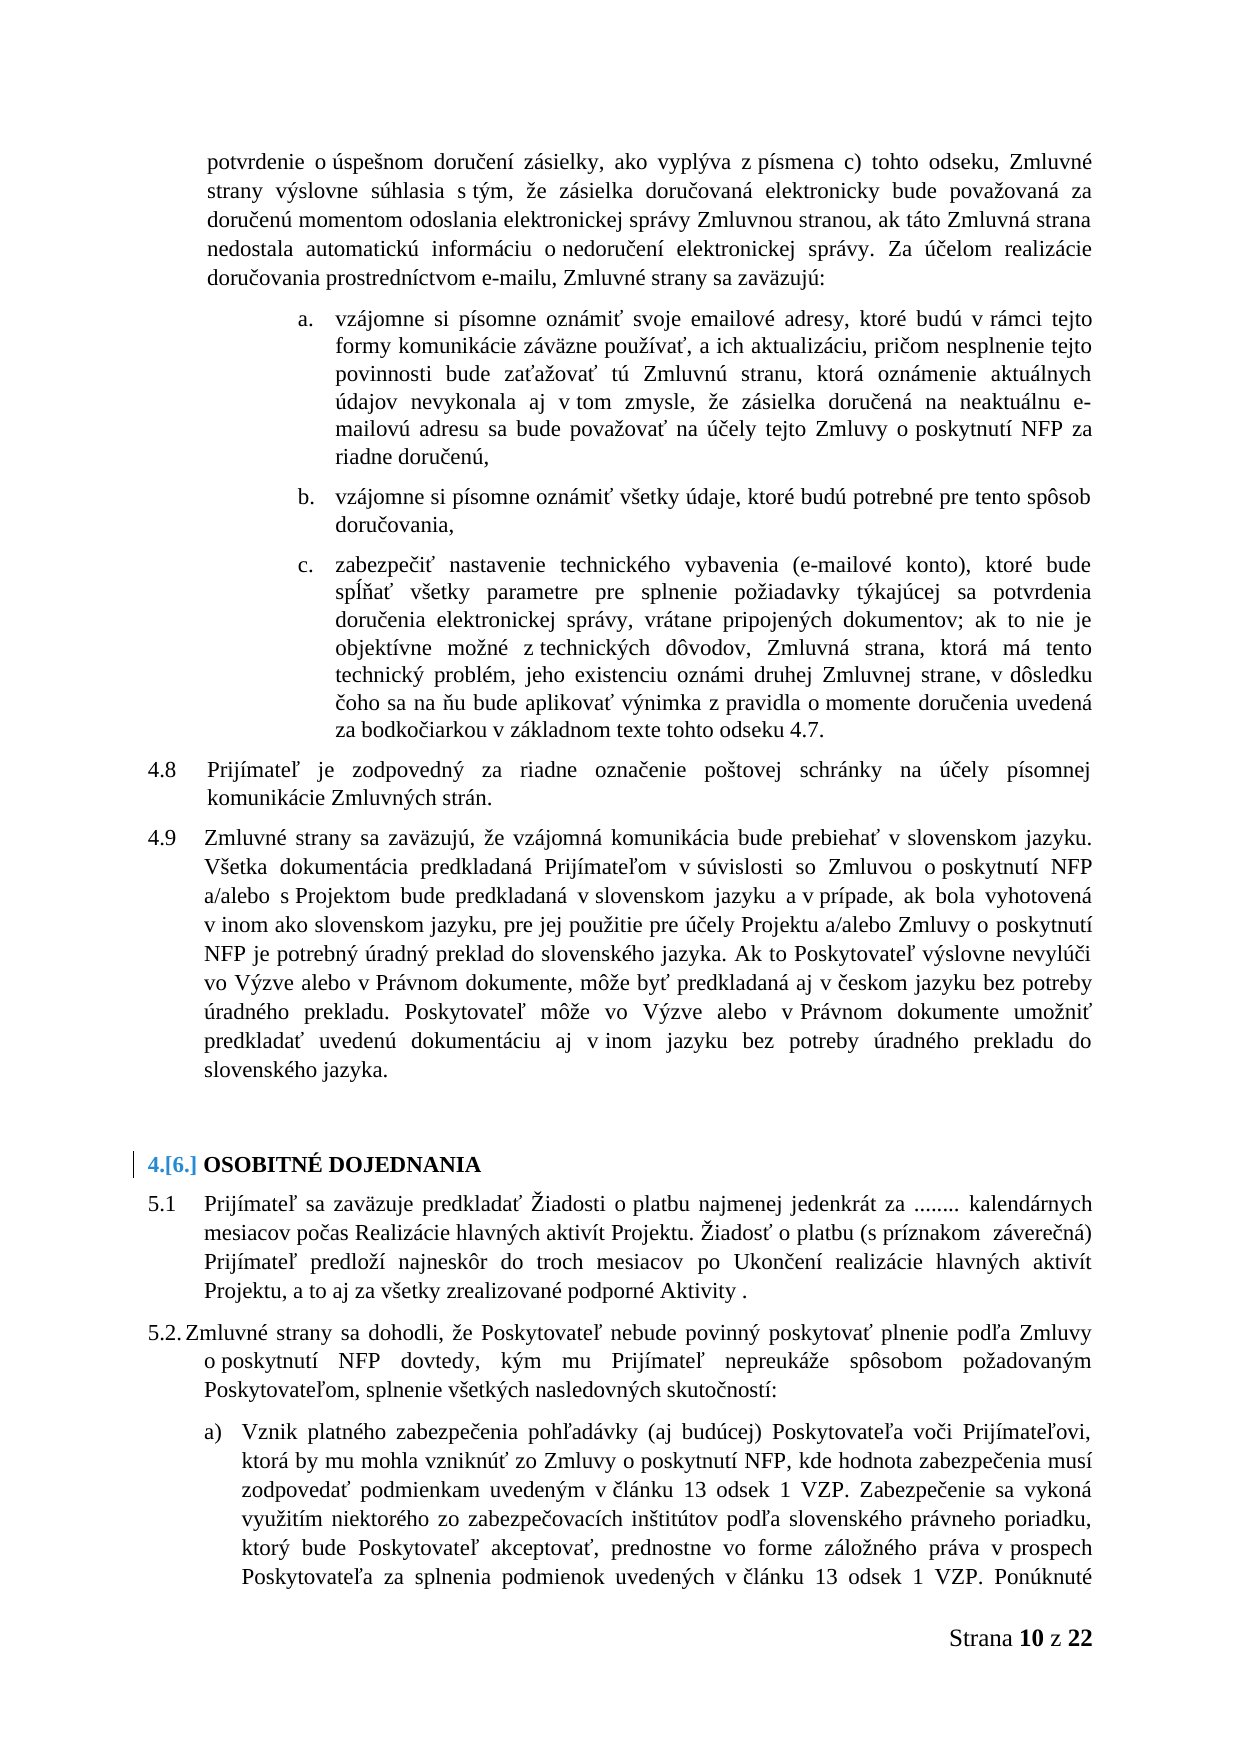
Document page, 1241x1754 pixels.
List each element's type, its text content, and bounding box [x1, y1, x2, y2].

text 5.1 Prijímateľ sa zaväzuje predkladať Žiadosti o platbu najmenej jedenkrát za ........ kalendárnych mesiacov počas Realizácie hlavných aktivít Projektu. Žiadosť o platbu (s príznakom záverečná) Prijímateľ predloží najneskôr do troch mesiacov po Ukončení realizácie hlavných aktivít Projektu, a to aj za všetky zrealizované podporné Aktivity . [148, 1190, 1092, 1303]
list vzájomne si písomne oznámiť svoje emailové adresy, ktoré budú v rámci tejto formy komunikácie záväzne používať, a ich aktualizáciu, pričom nesplnenie tejto povinnosti bude zaťažovať tú Zmluvnú stranu, ktorá oznámenie aktuálnych údajov nevykonala aj v tom zmysle, že zásielka doručená na neaktuálnu e-mailovú adresu sa bude považovať na účely tejto Zmluvy o poskytnutí NFP za riadne doručenú, [298, 305, 1092, 469]
list zabezpečiť nastavenie technického vybavenia (e-mailové konto), ktoré bude spĺňať všetky parametre pre splnenie požiadavky týkajúcej sa potvrdenia doručenia elektronickej správy, vrátane pripojených dokumentov; ak to nie je objektívne možné z technických dôvodov, Zmluvná strana, ktorá má tento technický problém, jeho existenciu oznámi druhej Zmluvnej strane, v dôsledku čoho sa na ňu bude aplikovať výnimka z pravidla o momente doručenia uvedená za bodkočiarkou v základnom texte tohto odseku 4.7. [298, 551, 1092, 743]
list vzájomne si písomne oznámiť všetky údaje, ktoré budú potrebné pre tento spôsob doručovania, [298, 483, 1092, 537]
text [148, 148, 1092, 290]
text 4.9 Zmluvné strany sa zaväzujú, že vzájomná komunikácia bude prebiehať v slovenskom jazyku. Všetka dokumentácia predkladaná Prijímateľom v súvislosti so Zmluvou o poskytnutí NFP a/alebo s Projektom bude predkladaná v slovenskom jazyku a v prípade, ak bola vyhotovená v inom ako slovenskom jazyku, pre jej použitie pre účely Projektu a/alebo Zmluvy o poskytnutí NFP je potrebný úradný preklad do slovenského jazyka. Ak to Poskytovateľ výslovne nevylúči vo Výzve alebo v Právnom dokumente, môže byť predkladaná aj v českom jazyku bez potreby úradného prekladu. Poskytovateľ môže vo Výzve alebo v Právnom dokumente umožniť predkladať uvedenú dokumentáciu aj v inom jazyku bez potreby úradného prekladu do slovenského jazyka. [148, 824, 1092, 1082]
list Zmluvné strany sa dohodli, že Poskytovateľ nebude povinný poskytovať plnenie podľa Zmluvy o poskytnutí NFP dovtedy, kým mu Prijímateľ nepreukáže spôsobom požadovaným Poskytovateľom, splnenie všetkých nasledovných skutočností: [148, 1318, 1092, 1403]
text 4.8 Prijímateľ je zodpovedný za riadne označenie poštovej schránky na účely písomnej komunikácie Zmluvných strán. [148, 757, 1092, 811]
subtitle OSOBITNÉ DOJEDNANIA [148, 1151, 1092, 1178]
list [204, 1418, 1092, 1589]
